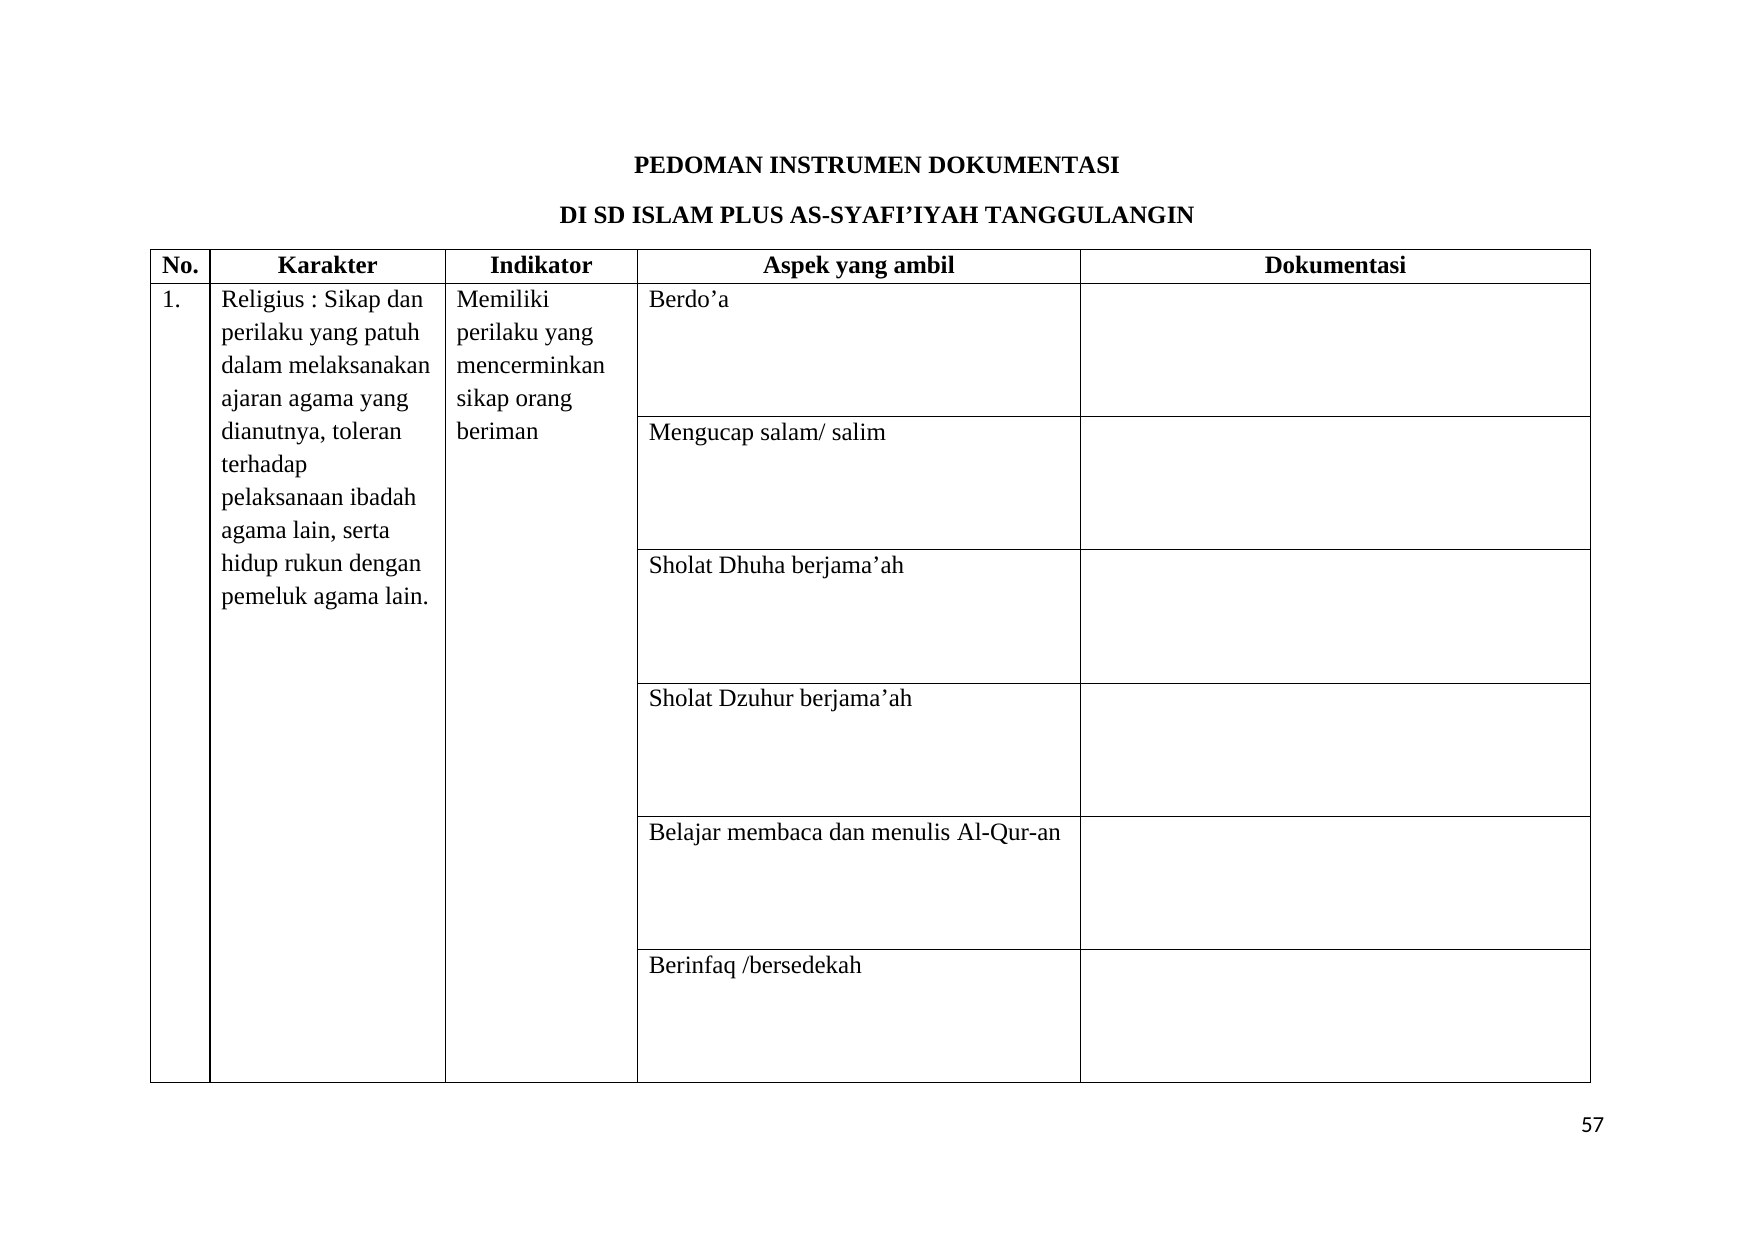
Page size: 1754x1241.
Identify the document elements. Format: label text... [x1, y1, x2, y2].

table_cell Memiliki perilaku yang mencerminkan sikap orang beriman [446, 284, 637, 1082]
table_header Dokumentasi [1081, 250, 1590, 283]
table_cell [1081, 817, 1590, 949]
table_cell [1081, 950, 1590, 1082]
table_cell Berinfaq /bersedekah [638, 950, 1080, 1082]
text PEDOMAN INSTRUMEN DOKUMENTASI [150, 150, 1604, 179]
table_header No. [151, 250, 209, 283]
table_cell [1081, 550, 1590, 682]
table_cell Mengucap salam/ salim [638, 417, 1080, 549]
table_header Aspek yang ambil [638, 250, 1080, 283]
table_cell Sholat Dzuhur berjama’ah [638, 684, 1080, 816]
table_cell [1081, 684, 1590, 816]
table_cell Sholat Dhuha berjama’ah [638, 550, 1080, 682]
table_cell Religius : Sikap dan perilaku yang patuh dalam melaksanakan ajaran agama yang dianutnya, toleran terhadap pelaksanaan ibadah agama lain, serta hidup rukun dengan pemeluk agama lain. [211, 284, 445, 1082]
text DI SD ISLAM PLUS AS-SYAFI’IYAH TANGGULANGIN [150, 200, 1604, 228]
table_cell Berdo’a [638, 284, 1080, 416]
table_cell [1081, 417, 1590, 549]
table_cell 1. [151, 284, 209, 1082]
table_cell [1081, 284, 1590, 416]
table_cell Belajar membaca dan menulis Al-Qur-an [638, 817, 1080, 949]
table_header Indikator [446, 250, 637, 283]
table_header Karakter [211, 250, 445, 283]
